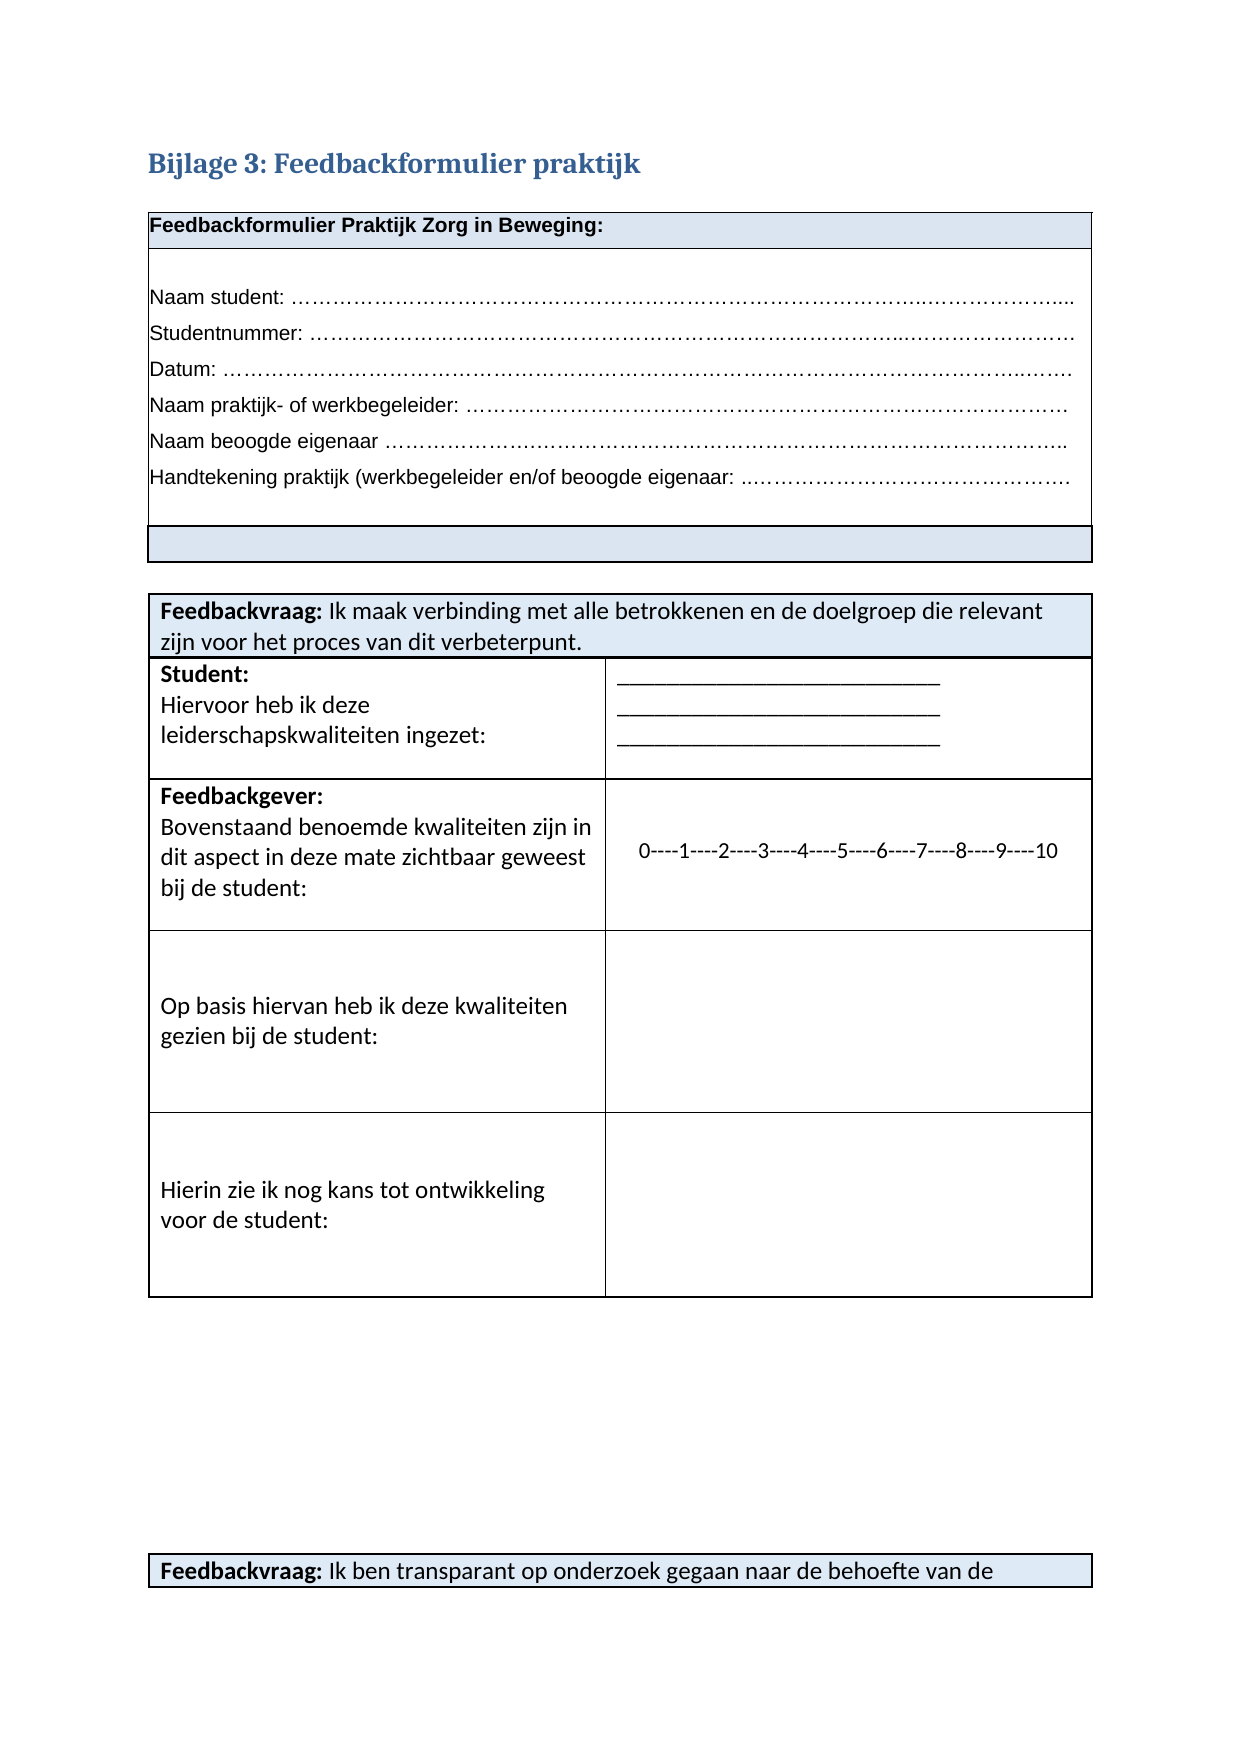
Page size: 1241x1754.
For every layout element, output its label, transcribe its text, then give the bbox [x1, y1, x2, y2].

table_cell __________________________ __________________________ __________________________ [606, 659, 1091, 778]
table_cell Naam student: ………………………………………………………………………………..……………….... Studentnummer: …………………………………………………………………………...…………………… Datum: ……………………………………………………………………………………………………..……. Naam praktijk- of werkbegeleider: …………………………………………………………………………… Naam beoogde eigenaar ………………….………………………………………………………………….. Handtekening praktijk (werkbegeleider en/of beoogde eigenaar: ..………………………………………. [149, 249, 1091, 525]
table_cell Hierin zie ik nog kans tot ontwikkeling voor de student: [150, 1113, 605, 1296]
table_cell Feedbackgever: Bovenstaand benoemde kwaliteiten zijn in dit aspect in deze mate zichtbaar geweest bij de student: [150, 780, 605, 930]
table_cell [149, 527, 1091, 561]
table_cell 0----1----2----3----4----5----6----7----8----9----10 [606, 780, 1091, 930]
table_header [150, 1555, 1091, 1586]
table_cell Student: Hiervoor heb ik deze leiderschapskwaliteiten ingezet: [150, 659, 605, 778]
table_header Feedbackvraag: Ik maak verbinding met alle betrokkenen en de doelgroep die relevant zijn voor het proces van dit verbeterpunt. [150, 595, 1091, 656]
table_cell [606, 931, 1091, 1112]
table_header Feedbackformulier Praktijk Zorg in Beweging: [149, 213, 1091, 248]
text Bijlage 3: Feedbackformulier praktijk [148, 148, 1093, 181]
table_cell Op basis hiervan heb ik deze kwaliteiten gezien bij de student: [150, 931, 605, 1112]
table_cell [606, 1113, 1091, 1296]
